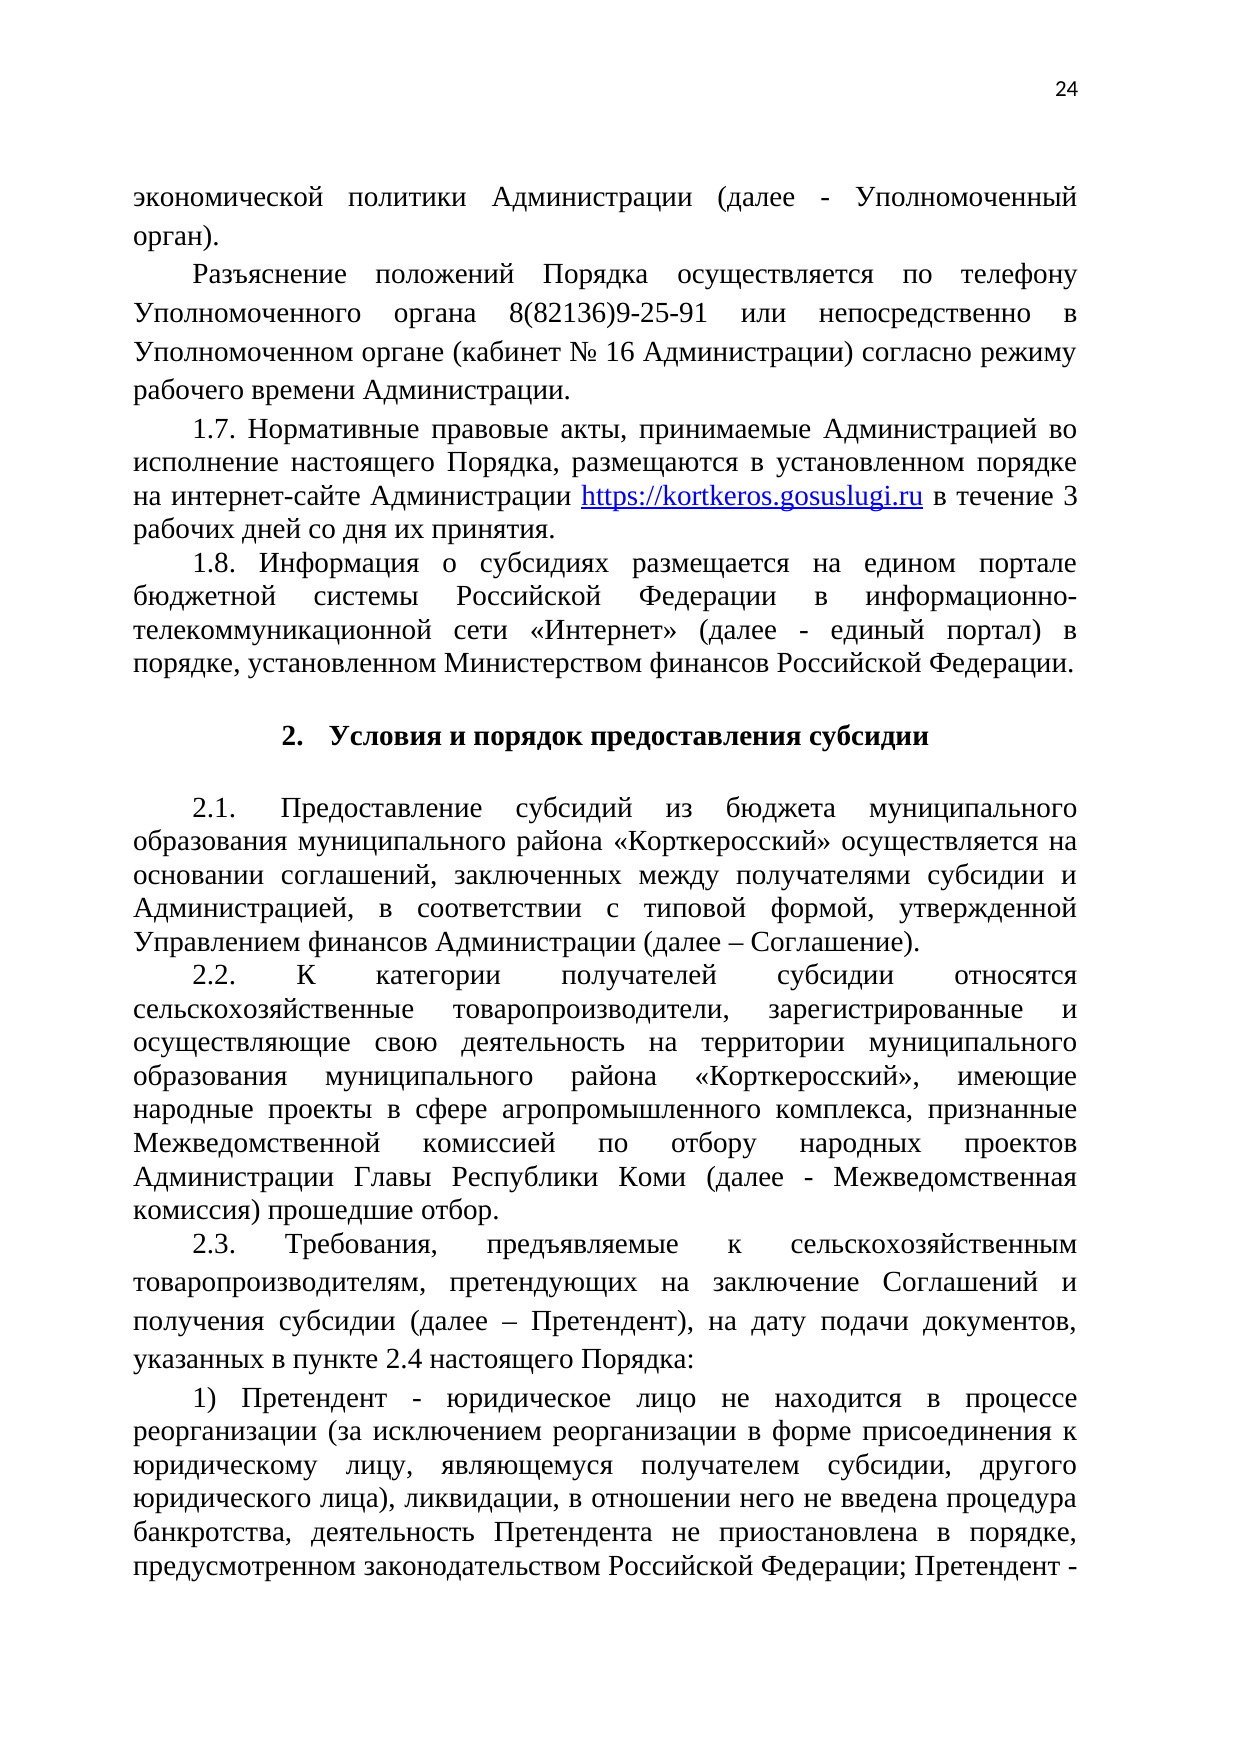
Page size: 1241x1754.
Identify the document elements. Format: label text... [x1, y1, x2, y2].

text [133, 179, 1078, 252]
text 1.7. Нормативные правовые акты, принимаемые Администрацией во исполнение настоящего Порядка, размещаются в установленном порядке на интернет-сайте Администрации https://kortkeros.gosuslugi.ru в течение 3 рабочих дней со дня их принятия. [133, 411, 1078, 545]
text 2.2. К категории получателей субсидии относятся сельскохозяйственные товаропроизводители, зарегистрированные и осуществляющие свою деятельность на территории муниципального образования муниципального района «Корткеросский», имеющие народные проекты в сфере агропромышленного комплекса, признанные Межведомственной комиссией по отбору народных проектов Администрации Главы Республики Коми (далее - Межведомственная комиссия) прошедшие отбор. [133, 957, 1078, 1226]
text 2.3. Требования, предъявляемые к сельскохозяйственным товаропроизводителям, претендующих на заключение Соглашений и получения субсидии (далее – Претендент), на дату подачи документов, указанных в пункте 2.4 настоящего Порядка: [133, 1226, 1078, 1375]
list Предоставление субсидий из бюджета муниципального образования муниципального района «Корткеросский» осуществляется на основании соглашений, заключенных между получателями субсидии и Администрацией, в соответствии с типовой формой, утвержденной Управлением финансов Администрации (далее – Соглашение). [133, 790, 1078, 957]
list Условия и порядок предоставления субсидии [133, 718, 1078, 751]
text Разъяснение положений Порядка осуществляется по телефону Уполномоченного органа 8(82136)9-25-91 или непосредственно в Уполномоченном органе (кабинет № 16 Администрации) согласно режиму рабочего времени Администрации. [133, 367, 1078, 406]
text 1.8. Информация о субсидиях размещается на едином портале бюджетной системы Российской Федерации в информационно-телекоммуникационной сети «Интернет» (далее - единый портал) в порядке, установленном Министерством финансов Российской Федерации. [133, 545, 1078, 679]
text Разъяснение положений Порядка осуществляется по телефону Уполномоченного органа 8(82136)9-25-91 или непосредственно в Уполномоченном органе (кабинет № 16 Администрации) согласно режиму рабочего времени Администрации. [133, 257, 1078, 295]
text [133, 1380, 1078, 1581]
